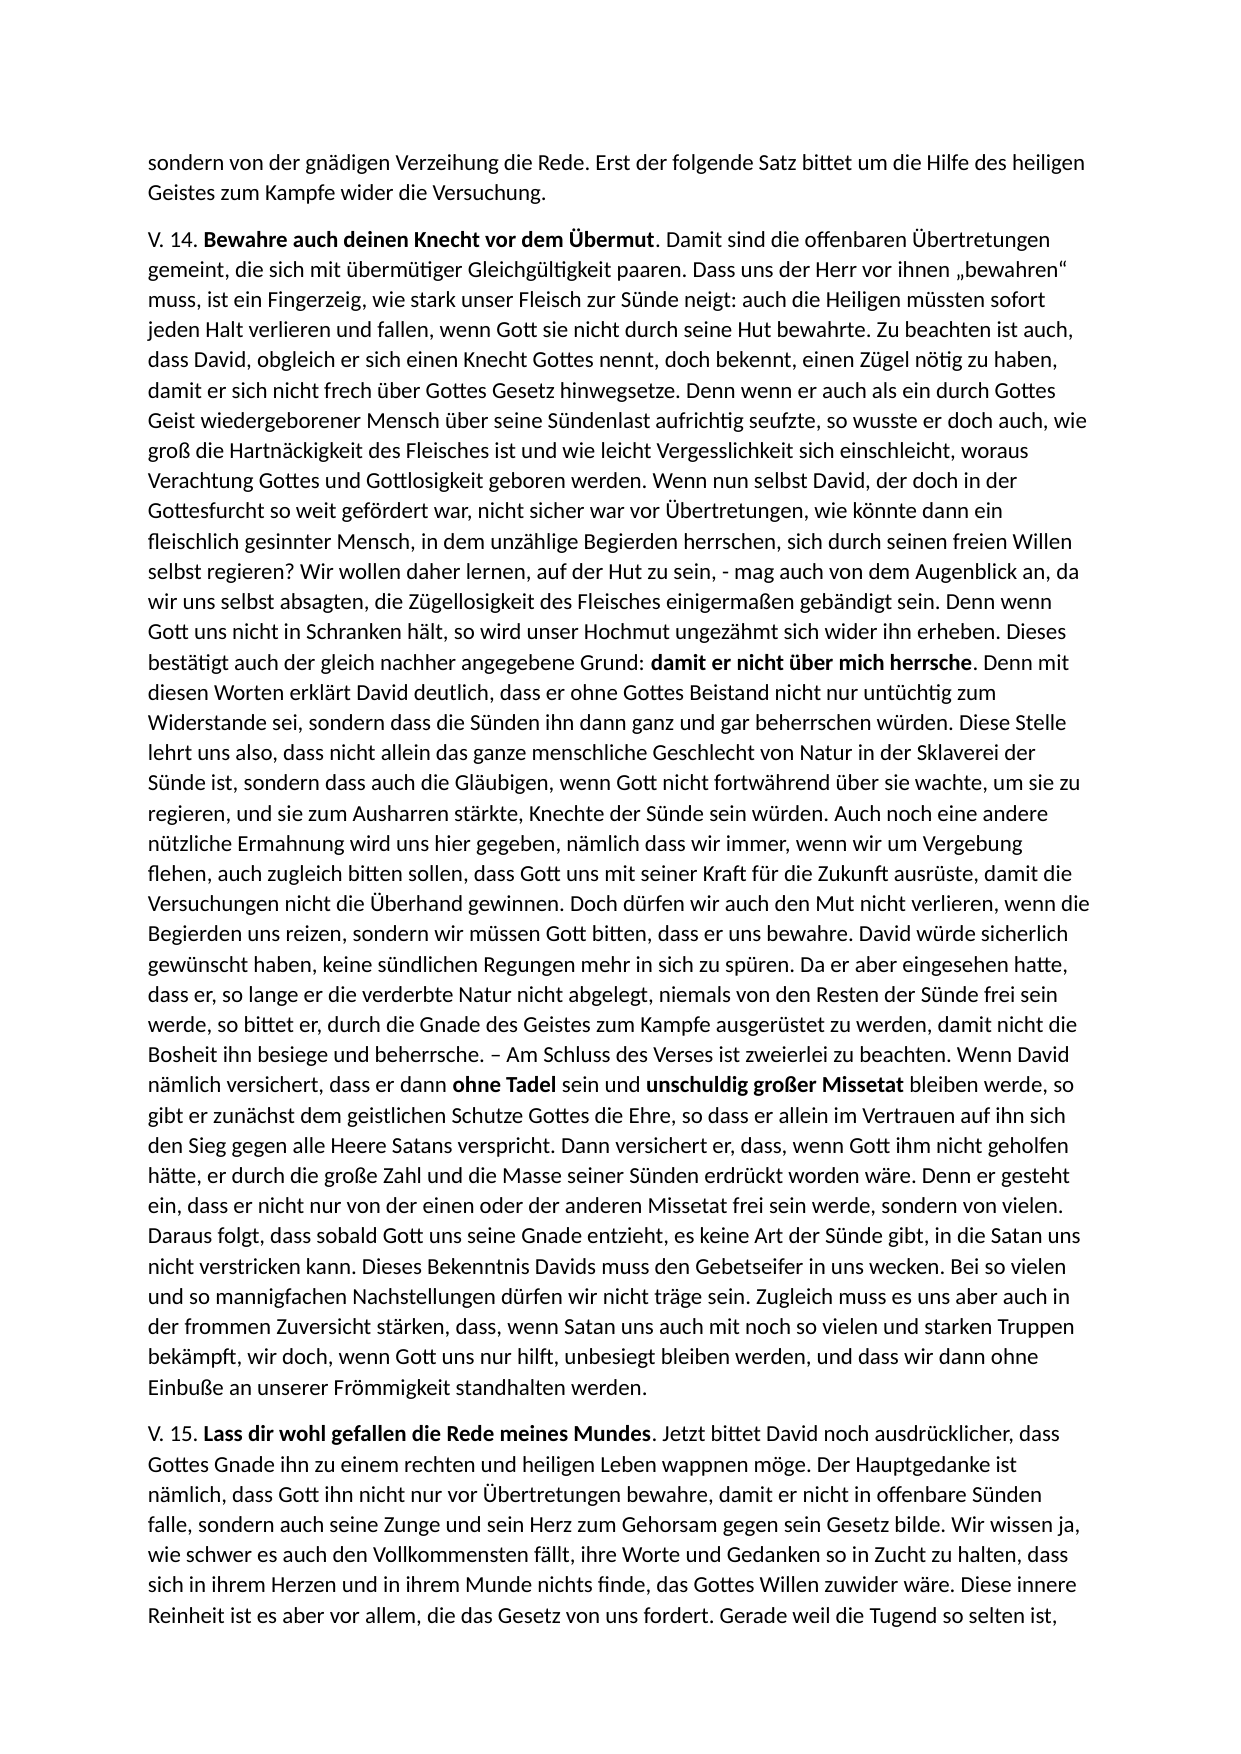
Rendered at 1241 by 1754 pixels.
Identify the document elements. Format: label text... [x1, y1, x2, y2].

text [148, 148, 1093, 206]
text V. 14. Bewahre auch deinen Knecht vor dem Übermut. Damit sind die offenbaren Übertretungen gemeint, die sich mit übermütiger Gleichgültigkeit paaren. Dass uns der Herr vor ihnen „bewahren“ muss, ist ein Fingerzeig, wie stark unser Fleisch zur Sünde neigt: auch die Heiligen müssten sofort jeden Halt verlieren und fallen, wenn Gott sie nicht durch seine Hut bewahrte. Zu beachten ist auch, dass David, obgleich er sich einen Knecht Gottes nennt, doch bekennt, einen Zügel nötig zu haben, damit er sich nicht frech über Gottes Gesetz hinwegsetze. Denn wenn er auch als ein durch Gottes Geist wiedergeborener Mensch über seine Sündenlast aufrichtig seufzte, so wusste er doch auch, wie groß die Hartnäckigkeit des Fleisches ist und wie leicht Vergesslichkeit sich einschleicht, woraus Verachtung Gottes und Gottlosigkeit geboren werden. Wenn nun selbst David, der doch in der Gottesfurcht so weit gefördert war, nicht sicher war vor Übertretungen, wie könnte dann ein fleischlich gesinnter Mensch, in dem unzählige Begierden herrschen, sich durch seinen freien Willen selbst regieren? Wir wollen daher lernen, auf der Hut zu sein, - mag auch von dem Augenblick an, da wir uns selbst absagten, die Zügellosigkeit des Fleisches einigermaßen gebändigt sein. Denn wenn Gott uns nicht in Schranken hält, so wird unser Hochmut ungezähmt sich wider ihn erheben. Dieses bestätigt auch der gleich nachher angegebene Grund: damit er nicht über mich herrsche. Denn mit diesen Worten erklärt David deutlich, dass er ohne Gottes Beistand nicht nur untüchtig zum Widerstande sei, sondern dass die Sünden ihn dann ganz und gar beherrschen würden. Diese Stelle lehrt uns also, dass nicht allein das ganze menschliche Geschlecht von Natur in der Sklaverei der Sünde ist, sondern dass auch die Gläubigen, wenn Gott nicht fortwährend über sie wachte, um sie zu regieren, und sie zum Ausharren stärkte, Knechte der Sünde sein würden. Auch noch eine andere nützliche Ermahnung wird uns hier gegeben, nämlich dass wir immer, wenn wir um Vergebung flehen, auch zugleich bitten sollen, dass Gott uns mit seiner Kraft für die Zukunft ausrüste, damit die Versuchungen nicht die Überhand gewinnen. Doch dürfen wir auch den Mut nicht verlieren, wenn die Begierden uns reizen, sondern wir müssen Gott bitten, dass er uns bewahre. David würde sicherlich gewünscht haben, keine sündlichen Regungen mehr in sich zu spüren. Da er aber eingesehen hatte, dass er, so lange er die verderbte Natur nicht abgelegt, niemals von den Resten der Sünde frei sein werde, so bittet er, durch die Gnade des Geistes zum Kampfe ausgerüstet zu werden, damit nicht die Bosheit ihn besiege und beherrsche. – Am Schluss des Verses ist zweierlei zu beachten. Wenn David nämlich versichert, dass er dann ohne Tadel sein und unschuldig großer Missetat bleiben werde, so gibt er zunächst dem geistlichen Schutze Gottes die Ehre, so dass er allein im Vertrauen auf ihn sich den Sieg gegen alle Heere Satans verspricht. Dann versichert er, dass, wenn Gott ihm nicht geholfen hätte, er durch die große Zahl und die Masse seiner Sünden erdrückt worden wäre. Denn er gesteht ein, dass er nicht nur von der einen oder der anderen Missetat frei sein werde, sondern von vielen. Daraus folgt, dass sobald Gott uns seine Gnade entzieht, es keine Art der Sünde gibt, in die Satan uns nicht verstricken kann. Dieses Bekenntnis Davids muss den Gebetseifer in uns wecken. Bei so vielen und so mannigfachen Nachstellungen dürfen wir nicht träge sein. Zugleich muss es uns aber auch in der frommen Zuversicht stärken, dass, wenn Satan uns auch mit noch so vielen und starken Truppen bekämpft, wir doch, wenn Gott uns nur hilft, unbesiegt bleiben werden, und dass wir dann ohne Einbuße an unserer Frömmigkeit standhalten werden. [148, 225, 1093, 1401]
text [148, 1419, 1093, 1629]
